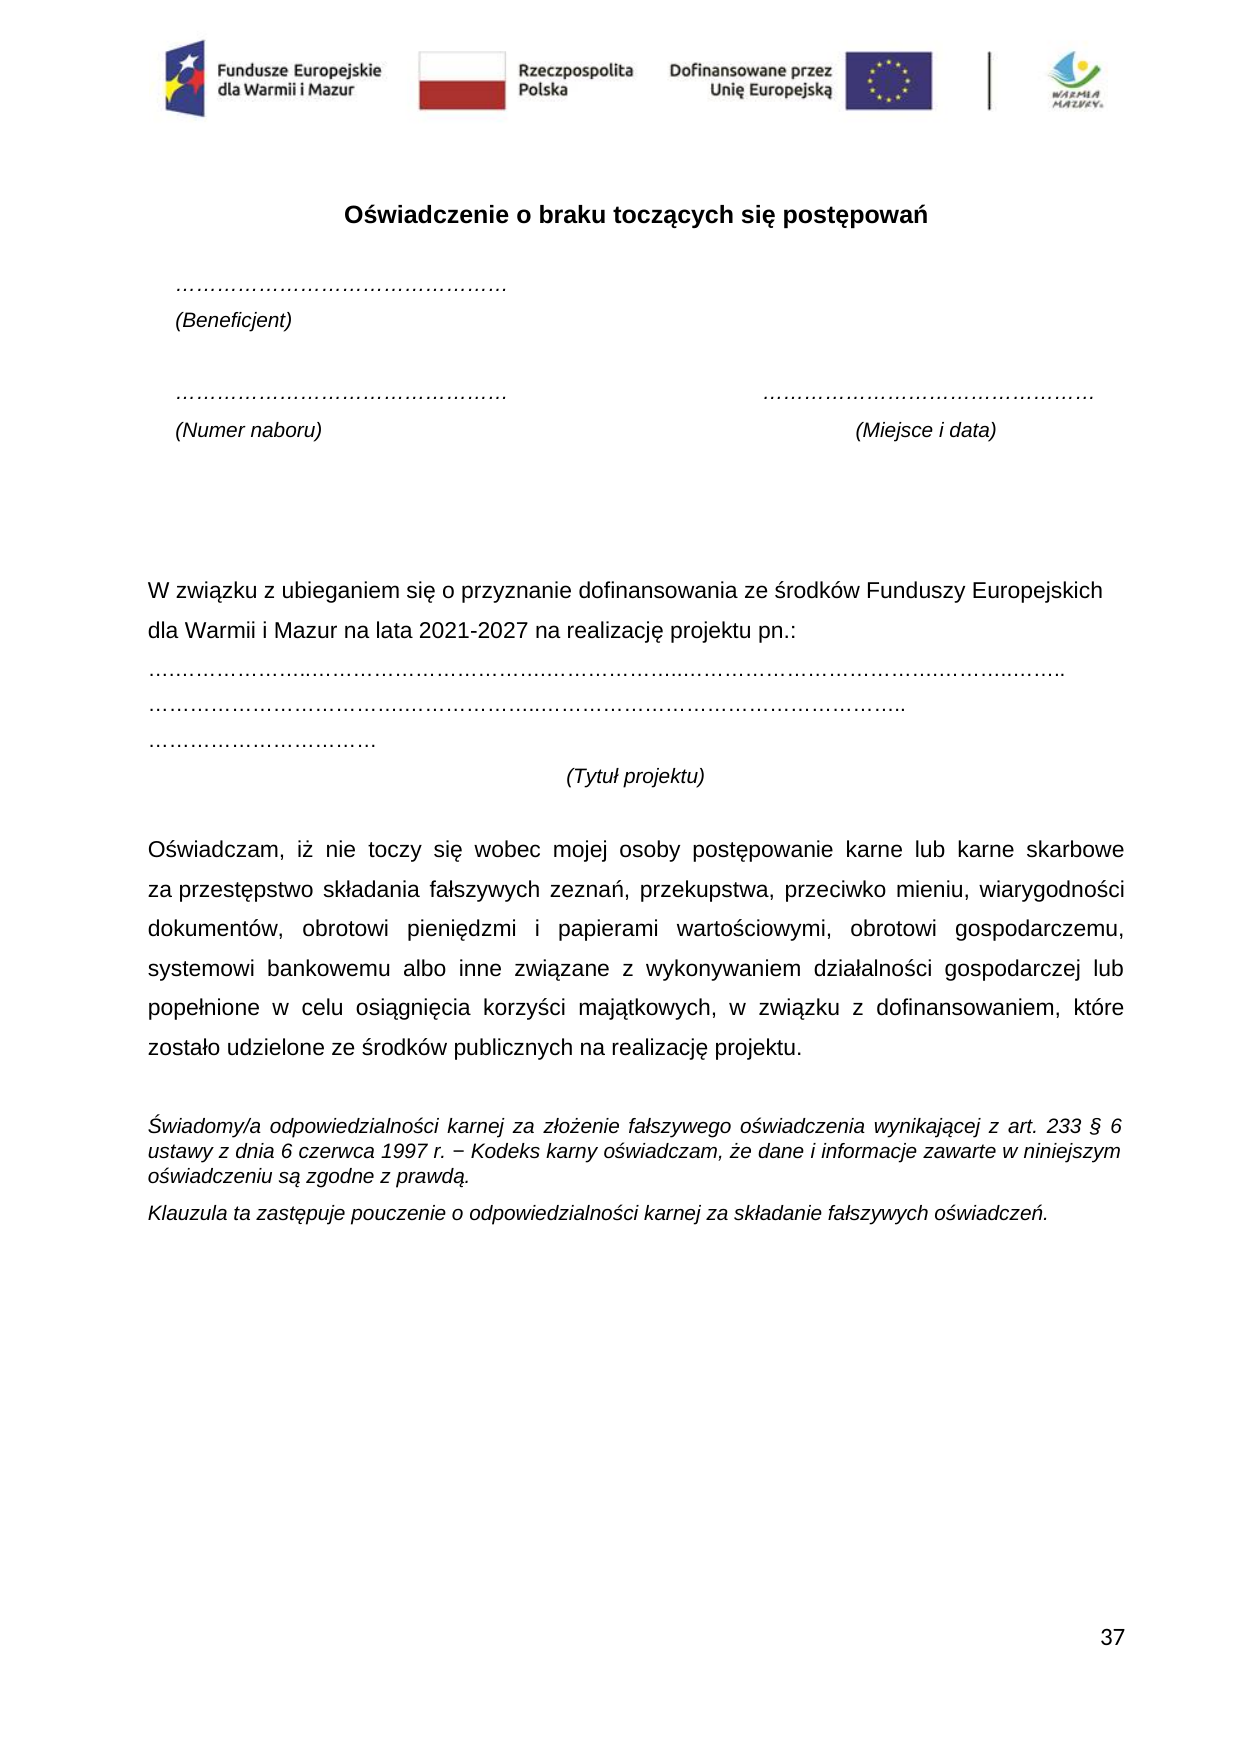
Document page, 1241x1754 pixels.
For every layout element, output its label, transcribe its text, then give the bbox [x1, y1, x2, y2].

picture [147, 21, 1119, 131]
text Oświadczenie o braku toczących się postępowań [148, 200, 1125, 229]
table_header ………………………………………… [636, 272, 1109, 418]
text Klauzula ta zastępuje pouczenie o odpowiedzialności karnej za składanie fałszywych oświadczeń. [148, 1200, 1125, 1225]
text Oświadczam, iż nie toczy się wobec mojej osoby postępowanie karne lub karne skarbowe za przestępstwo składania fałszywych zeznań, przekupstwa, przeciwko mieniu, wiarygodności dokumentów, obrotowi pieniędzmi i papierami wartościowymi, obrotowi gospodarczemu, systemowi bankowemu albo inne związane z wykonywaniem działalności gospodarczej lub popełnione w celu osiągnięcia korzyści majątkowych, w związku z dofinansowaniem, które zostało udzielone ze środków publicznych na realizację projektu. [148, 836, 1125, 1060]
table_header ………………………………………… (Beneficjent) ………………………………………… [164, 272, 636, 418]
text (Tytuł projektu) [148, 764, 1125, 788]
text ….………………..…………………………….………………..……………………………….………..……..……………………………….………………..……………………………………………..…………………………… [148, 656, 1125, 752]
table_cell (Numer naboru) [164, 418, 636, 457]
text Świadomy/a odpowiedzialności karnej za złożenie fałszywego oświadczenia wynikającej z art. 233 § 6 ustawy z dnia 6 czerwca 1997 r. − Kodeks karny oświadczam, że dane i informacje zawarte w niniejszym oświadczeniu są zgodne z prawdą. [148, 1112, 1125, 1187]
text W związku z ubieganiem się o przyznanie dofinansowania ze środków Funduszy Europejskich dla Warmii i Mazur na lata 2021-2027 na realizację projektu pn.: [148, 577, 1125, 643]
table_cell (Miejsce i data) [636, 418, 1109, 457]
